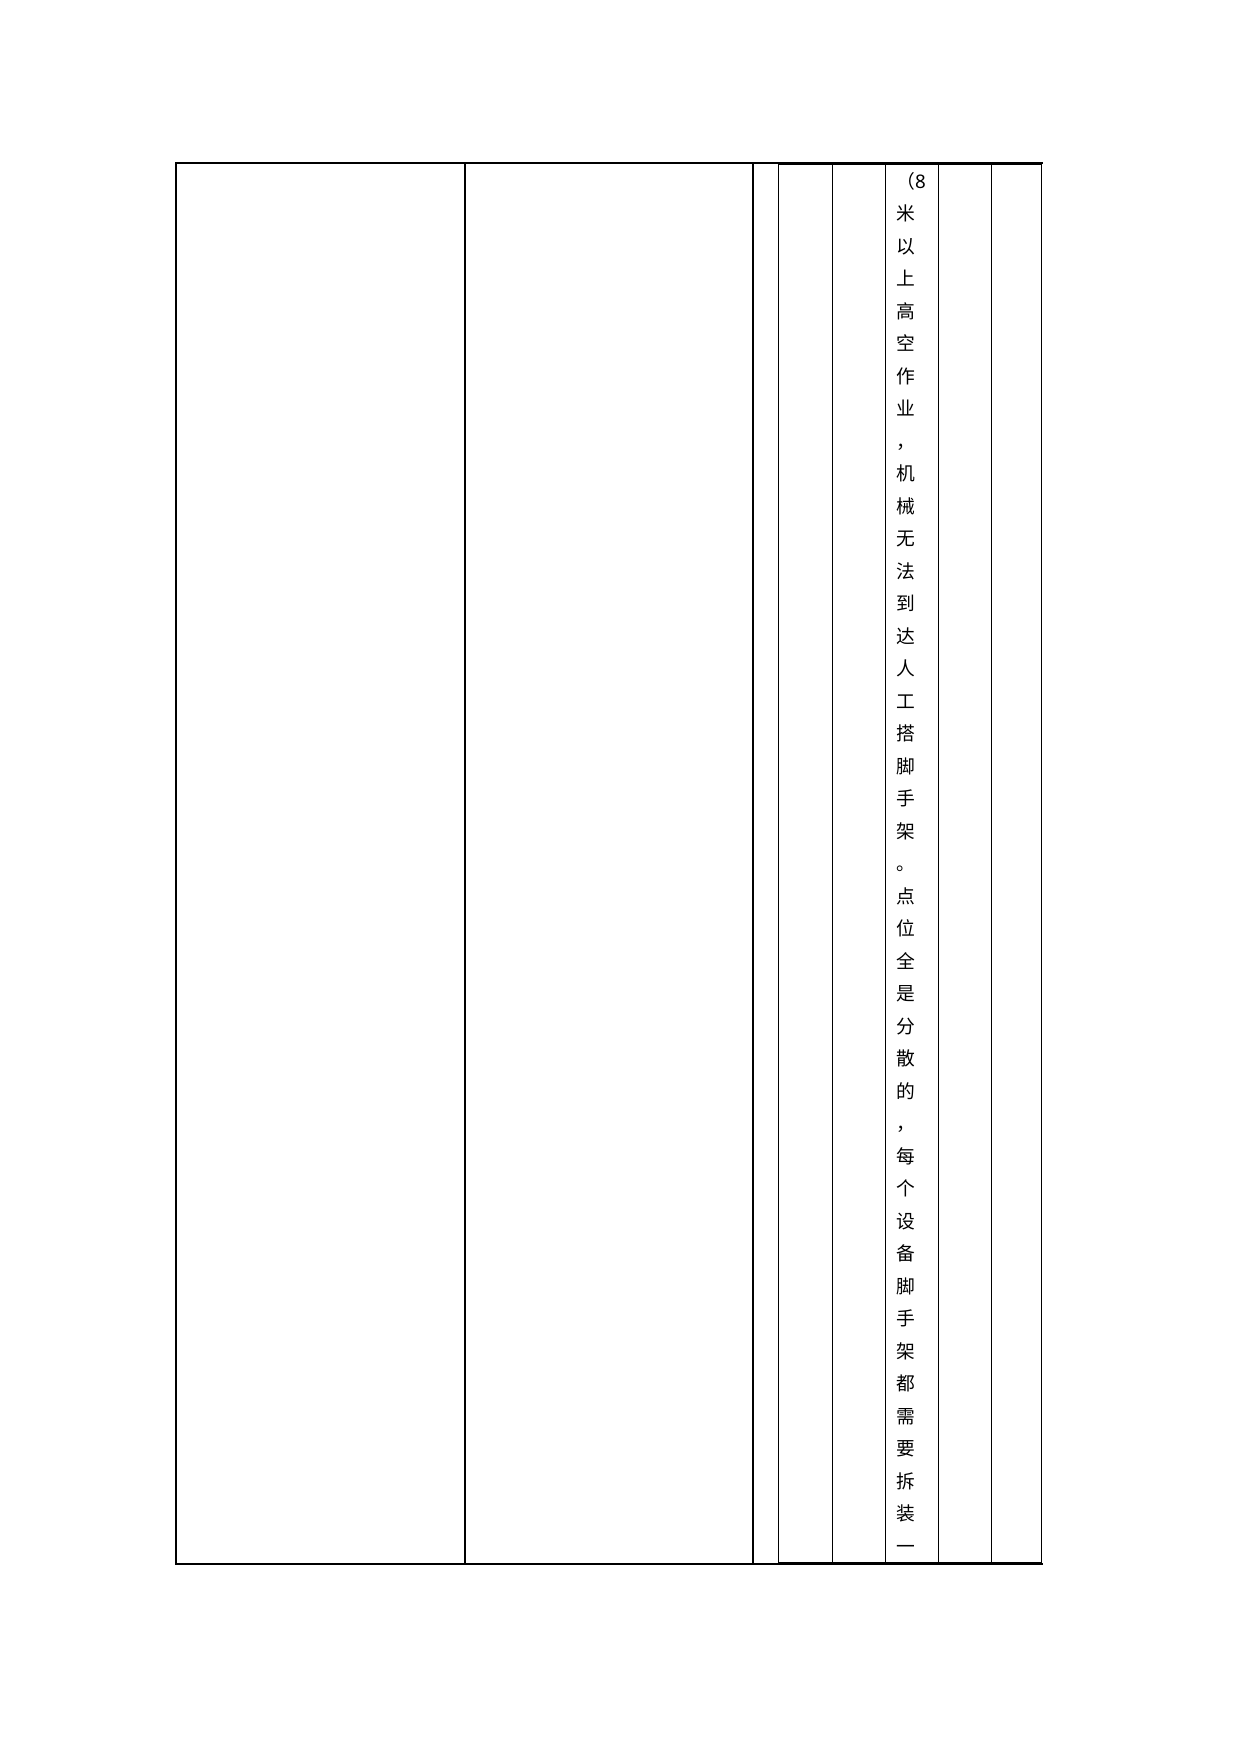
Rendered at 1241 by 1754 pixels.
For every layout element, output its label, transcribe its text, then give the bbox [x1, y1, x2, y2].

table_cell [779, 165, 832, 1562]
table_cell [939, 165, 991, 1562]
table_cell [992, 165, 1041, 1562]
table_cell 1 [177, 164, 464, 1563]
table_cell [754, 164, 778, 1563]
table_cell [833, 165, 885, 1562]
table_cell [466, 164, 752, 1563]
table_cell [886, 165, 938, 1562]
